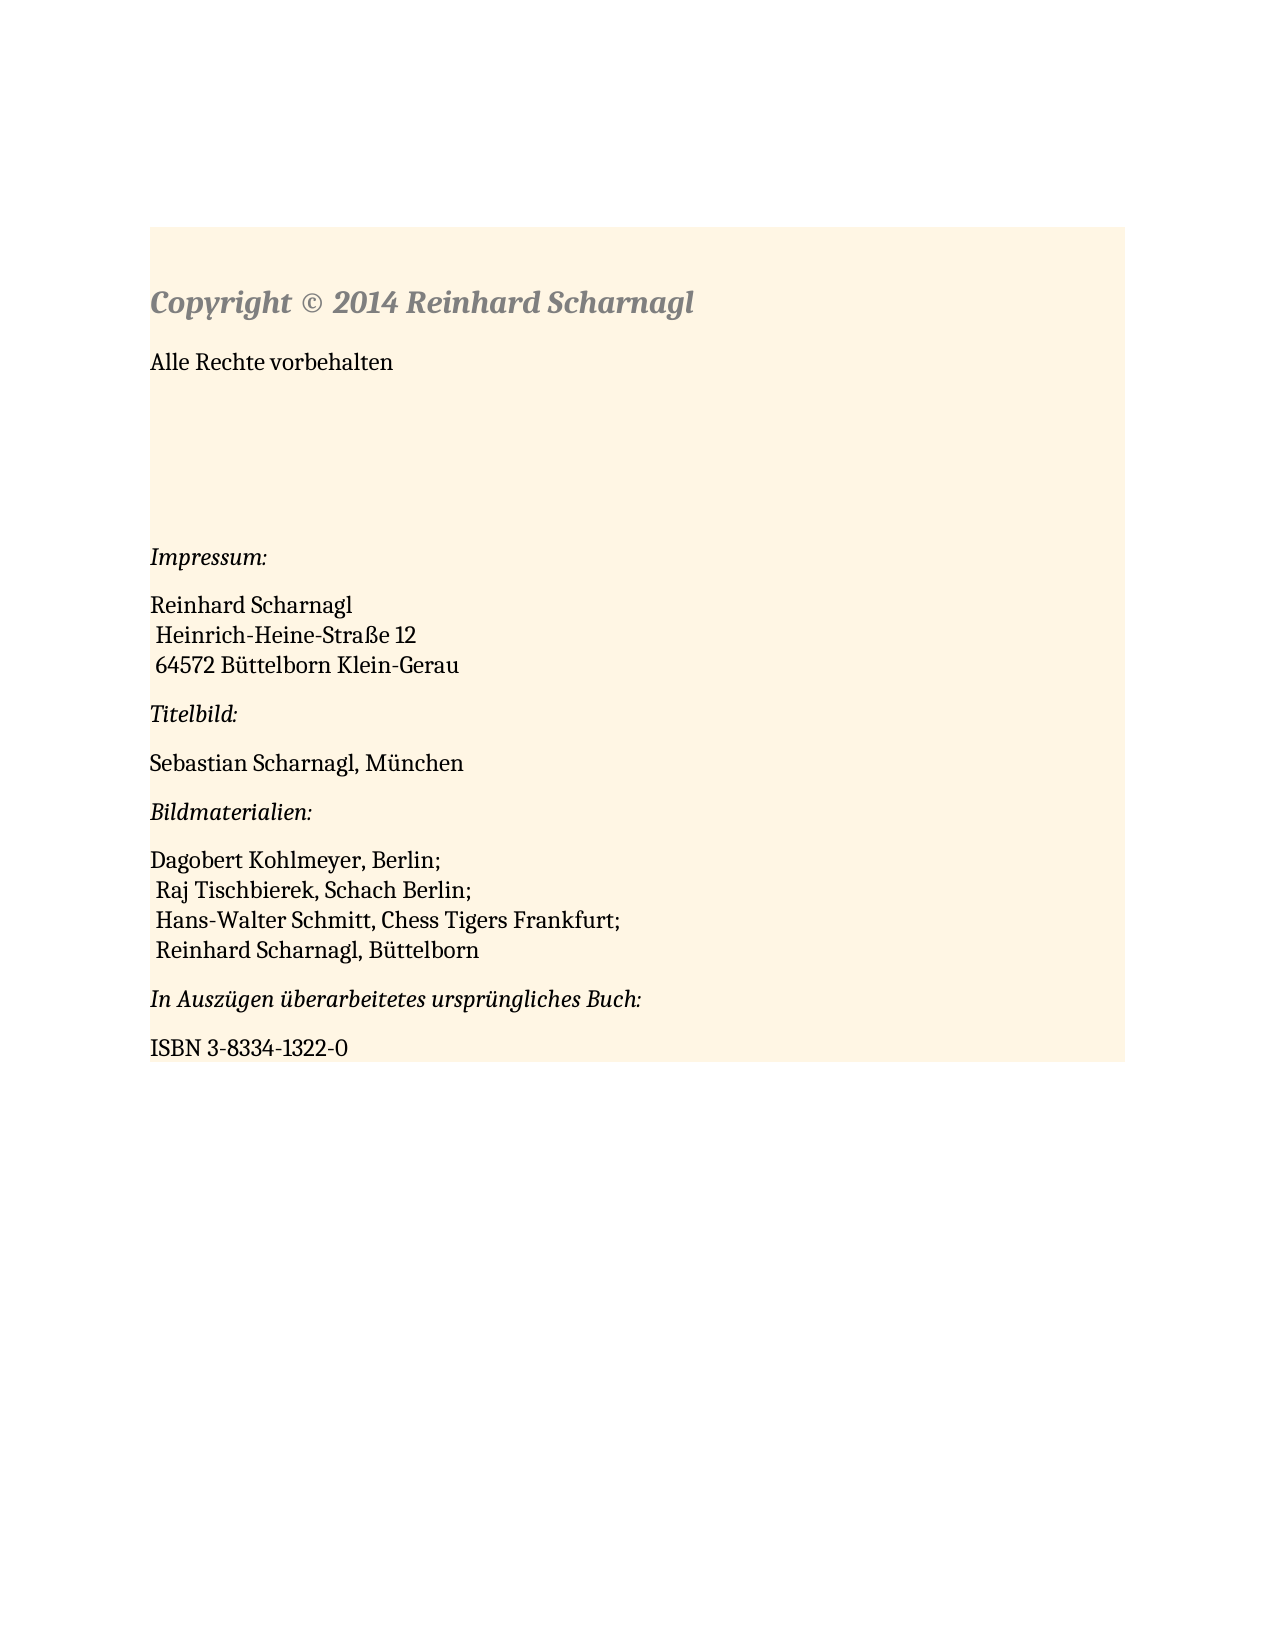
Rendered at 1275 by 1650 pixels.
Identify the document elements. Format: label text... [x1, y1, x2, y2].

text Bildmaterialien: [150, 796, 1125, 826]
text Alle Rechte vorbehalten [150, 346, 1125, 376]
text Copyright © 2014 Reinhard Scharnagl [150, 282, 1125, 321]
text In Auszügen überarbeitetes ursprüngliches Buch: [150, 984, 1125, 1014]
text Titelbild: [150, 699, 1125, 729]
text Impressum: [150, 541, 1125, 571]
text ISBN 3-8334-1322-0 [150, 1032, 1125, 1062]
text Dagobert Kohlmeyer, Berlin; Raj Tischbierek, Schach Berlin; Hans-Walter Schmitt, Chess Tigers Frankfurt; Reinhard Scharnagl, Büttelborn [150, 845, 1125, 965]
text Reinhard Scharnagl Heinrich-Heine-Straße 12 64572 Büttelborn Klein-Gerau [150, 590, 1125, 680]
text Sebastian Scharnagl, München [150, 747, 1125, 777]
